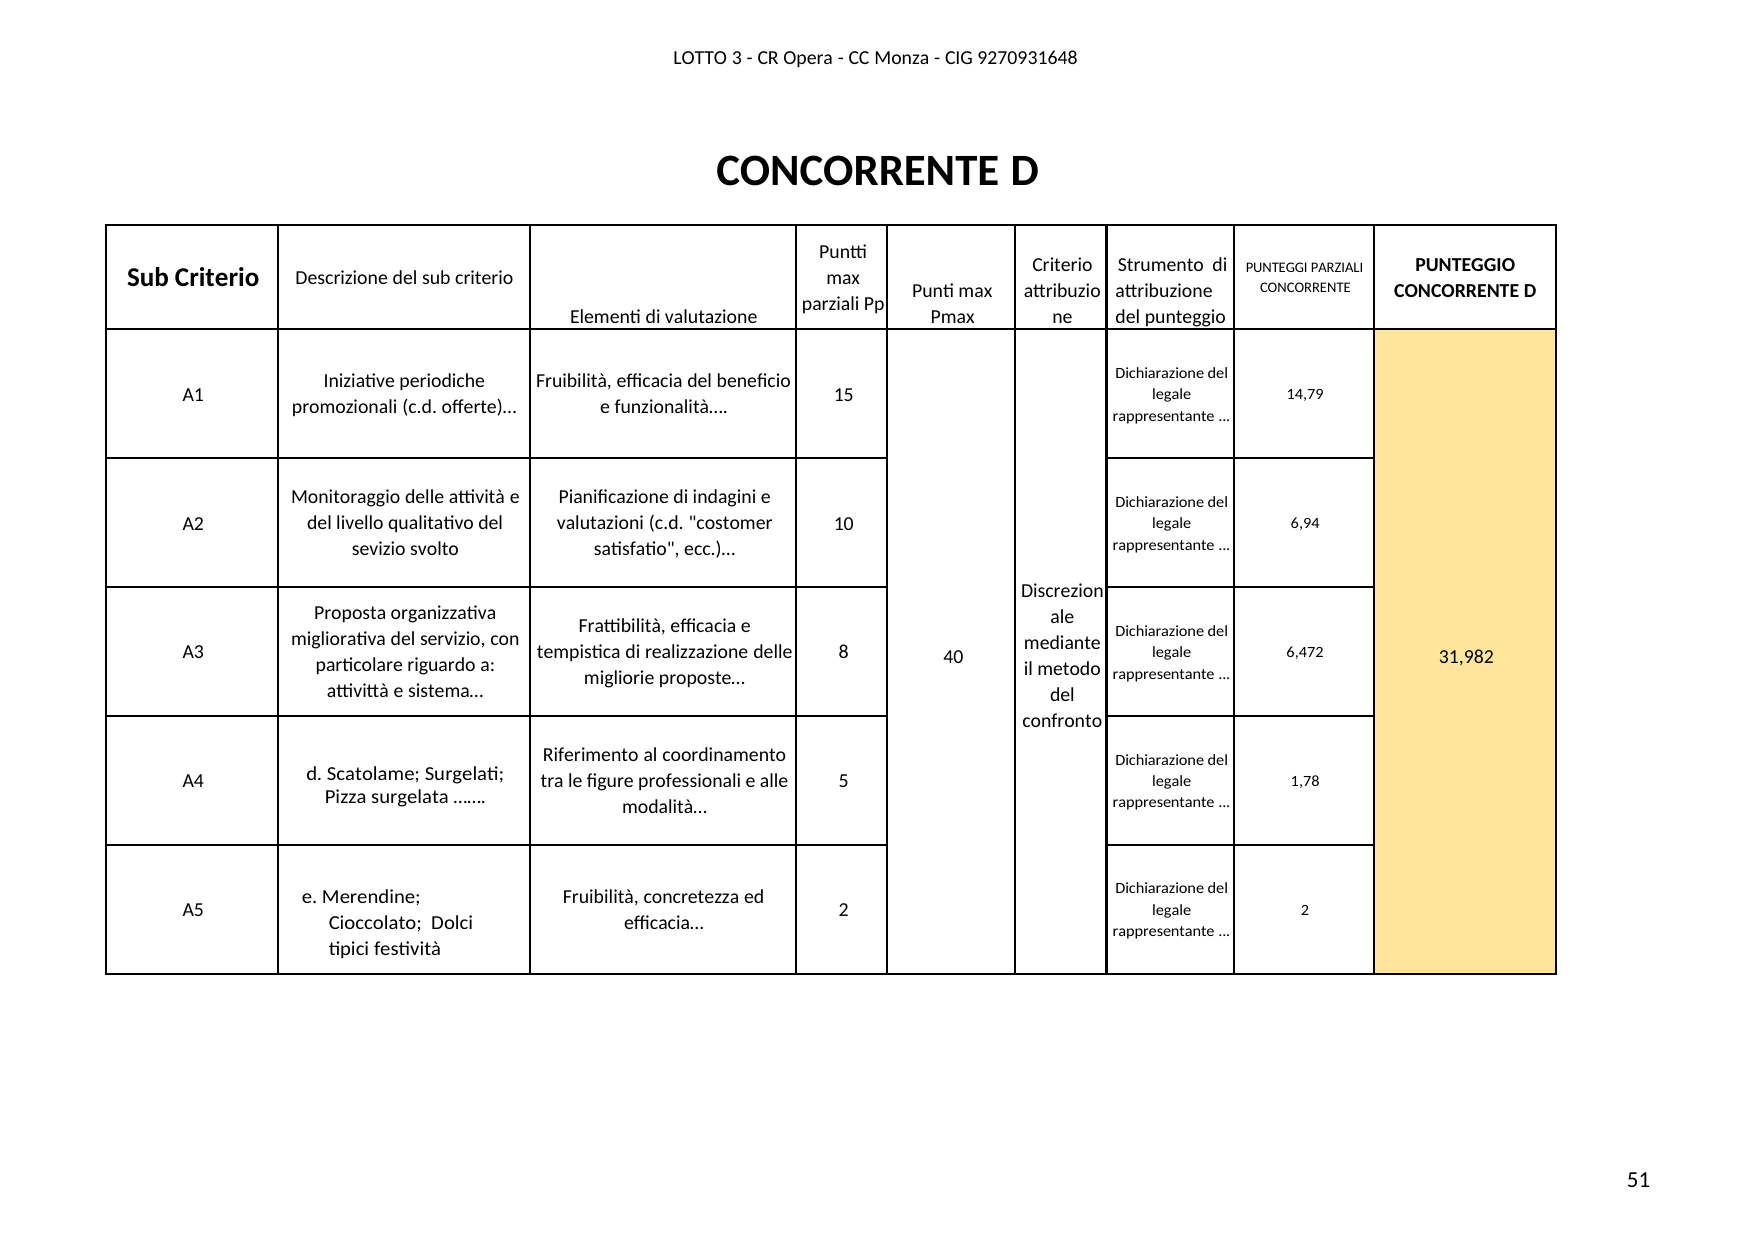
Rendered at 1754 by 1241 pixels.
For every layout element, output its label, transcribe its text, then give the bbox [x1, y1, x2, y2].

table_cell Fruibilità, efficacia del beneficio e funzionalità…. [531, 330, 795, 457]
table_cell 2 [1235, 846, 1373, 973]
table_cell e. Merendine; Cioccolato; Dolci tipici festività [279, 846, 529, 973]
table_cell 15 [797, 330, 886, 457]
table_header Elementi di valutazione [531, 226, 795, 328]
table_cell Dichiarazione del legale rappresentante ... [1108, 330, 1233, 457]
table_header PUNTEGGIO CONCORRENTE D [1375, 226, 1555, 328]
table_cell 40 [888, 330, 1014, 973]
table_cell Dichiarazione del legale rappresentante ... [1108, 717, 1233, 844]
table_header Punti max Pmax [888, 226, 1014, 328]
table_cell 2 [797, 846, 886, 973]
table_header Sub Criterio [107, 226, 277, 328]
table_cell Riferimento al coordinamento tra le figure professionali e alle modalità… [531, 717, 795, 844]
table_header Criterio attribuzio ne [1016, 226, 1105, 328]
table_cell Discrezion ale mediante il metodo del confronto [1016, 330, 1105, 973]
table_cell 1,78 [1235, 717, 1373, 844]
table_cell A5 [107, 846, 277, 973]
table_cell 8 [797, 588, 886, 715]
table_cell Dichiarazione del legale rappresentante ... [1108, 846, 1233, 973]
table_cell Dichiarazione del legale rappresentante ... [1108, 459, 1233, 586]
table_cell Dichiarazione del legale rappresentante ... [1108, 588, 1233, 715]
table_header PUNTEGGI PARZIALI CONCORRENTE [1235, 226, 1373, 328]
table_cell Pianificazione di indagini e valutazioni (c.d. "costomer satisfatio", ecc.)… [531, 459, 795, 586]
table_cell 14,79 [1235, 330, 1373, 457]
table_cell A2 [107, 459, 277, 586]
table_cell 10 [797, 459, 886, 586]
table_cell 5 [797, 717, 886, 844]
table_cell d. Scatolame; Surgelati; Pizza surgelata ……. [279, 717, 529, 844]
text CONCORRENTE D [275, 142, 1479, 197]
table_cell Fruibilità, concretezza ed efficacia… [531, 846, 795, 973]
table_cell 6,472 [1235, 588, 1373, 715]
table_cell Iniziative periodiche promozionali (c.d. offerte)… [279, 330, 529, 457]
table_header Strumento di attribuzione del punteggio [1108, 226, 1233, 328]
table_cell Proposta organizzativa migliorativa del servizio, con particolare riguardo a: attivittà e sistema… [279, 588, 529, 715]
table_header Descrizione del sub criterio [279, 226, 529, 328]
table_cell 31,982 [1375, 330, 1555, 973]
table_cell Monitoraggio delle attività e del livello qualitativo del sevizio svolto [279, 459, 529, 586]
table_cell A4 [107, 717, 277, 844]
table_cell 6,94 [1235, 459, 1373, 586]
table_cell A1 [107, 330, 277, 457]
table_cell A3 [107, 588, 277, 715]
table_cell Frattibilità, efficacia e tempistica di realizzazione delle migliorie proposte… [531, 588, 795, 715]
table_header Puntti max parziali Pp [797, 226, 886, 328]
